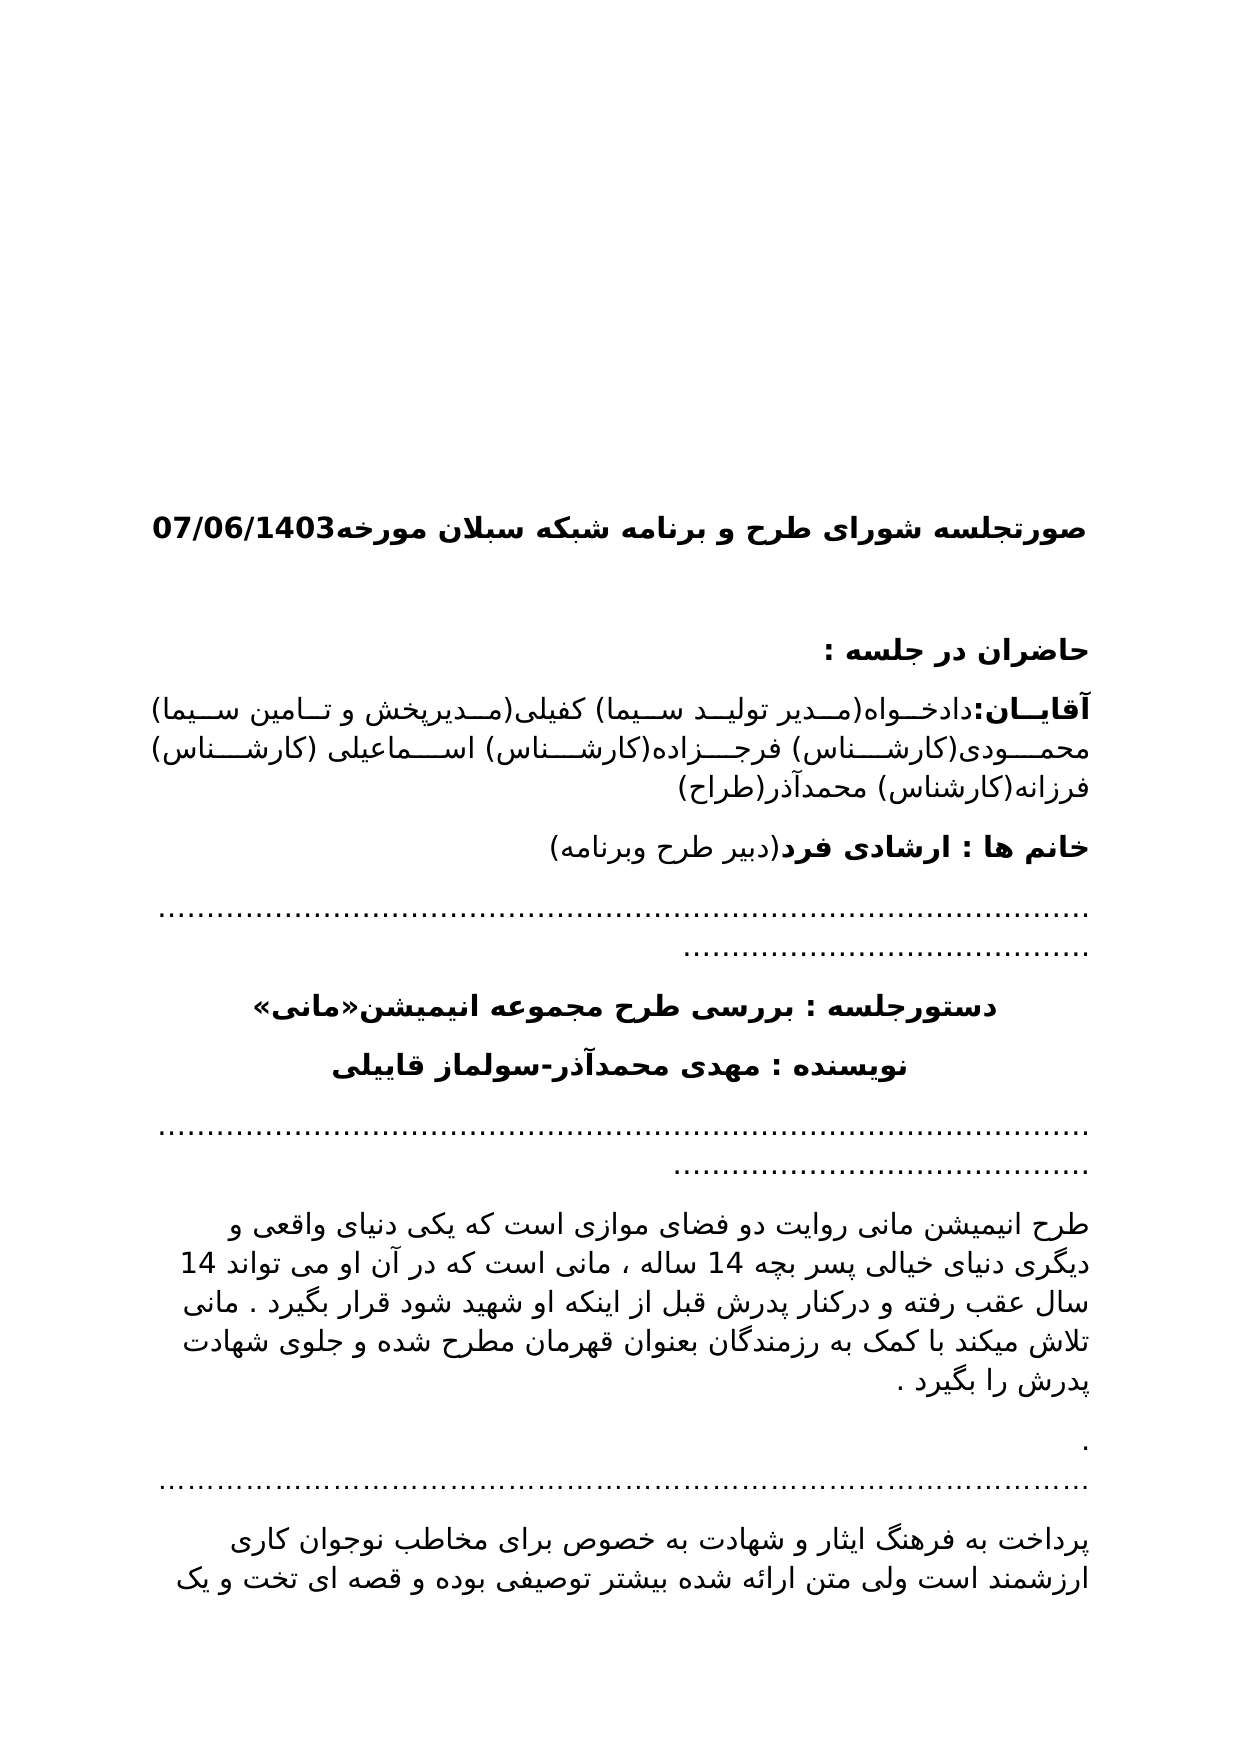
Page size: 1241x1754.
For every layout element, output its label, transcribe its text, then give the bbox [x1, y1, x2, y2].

text .…………………………………………………………………………………… [150, 1423, 1090, 1496]
text خانم ها : ارشادی فرد(دبیر طرح وبرنامه) [150, 830, 1090, 864]
text ………………………………………………………………………………………………………………………… [150, 890, 1090, 963]
text …………………………………………………………………………………………………………………………. [150, 1108, 1090, 1181]
text آقایان:دادخواه(مدیر تولید سیما) کفیلی(مدیرپخش و تامین سیما) محمودی(کارشناس) فرجزاده(کارشناس) اسماعیلی (کارشناس) فرزانه(کارشناس) محمدآذر(طراح) [150, 693, 1090, 804]
text حاضران در جلسه : [150, 633, 1090, 667]
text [150, 1522, 1090, 1595]
text طرح انیمیشن مانی روایت دو فضای موازی است که یکی دنیای واقعی و دیگری دنیای خیالی پسر بچه 14 ساله ، مانی است که در آن او می تواند 14 سال عقب رفته و درکنار پدرش قبل از اینکه او شهید شود قرار بگیرد . مانی تلاش میکند با کمک به رزمندگان بعنوان قهرمان مطرح شده و جلوی شهادت پدرش را بگیرد . [150, 1207, 1090, 1397]
text صورتجلسه شورای طرح و برنامه شبکه سبلان مورخه07/06/1403 [150, 511, 1090, 545]
text نویسنده : مهدی محمدآذر-سولماز قاییلی [150, 1049, 1090, 1083]
text دستورجلسه : بررسی طرح مجموعه انیمیشن«مانی» [150, 989, 1090, 1023]
